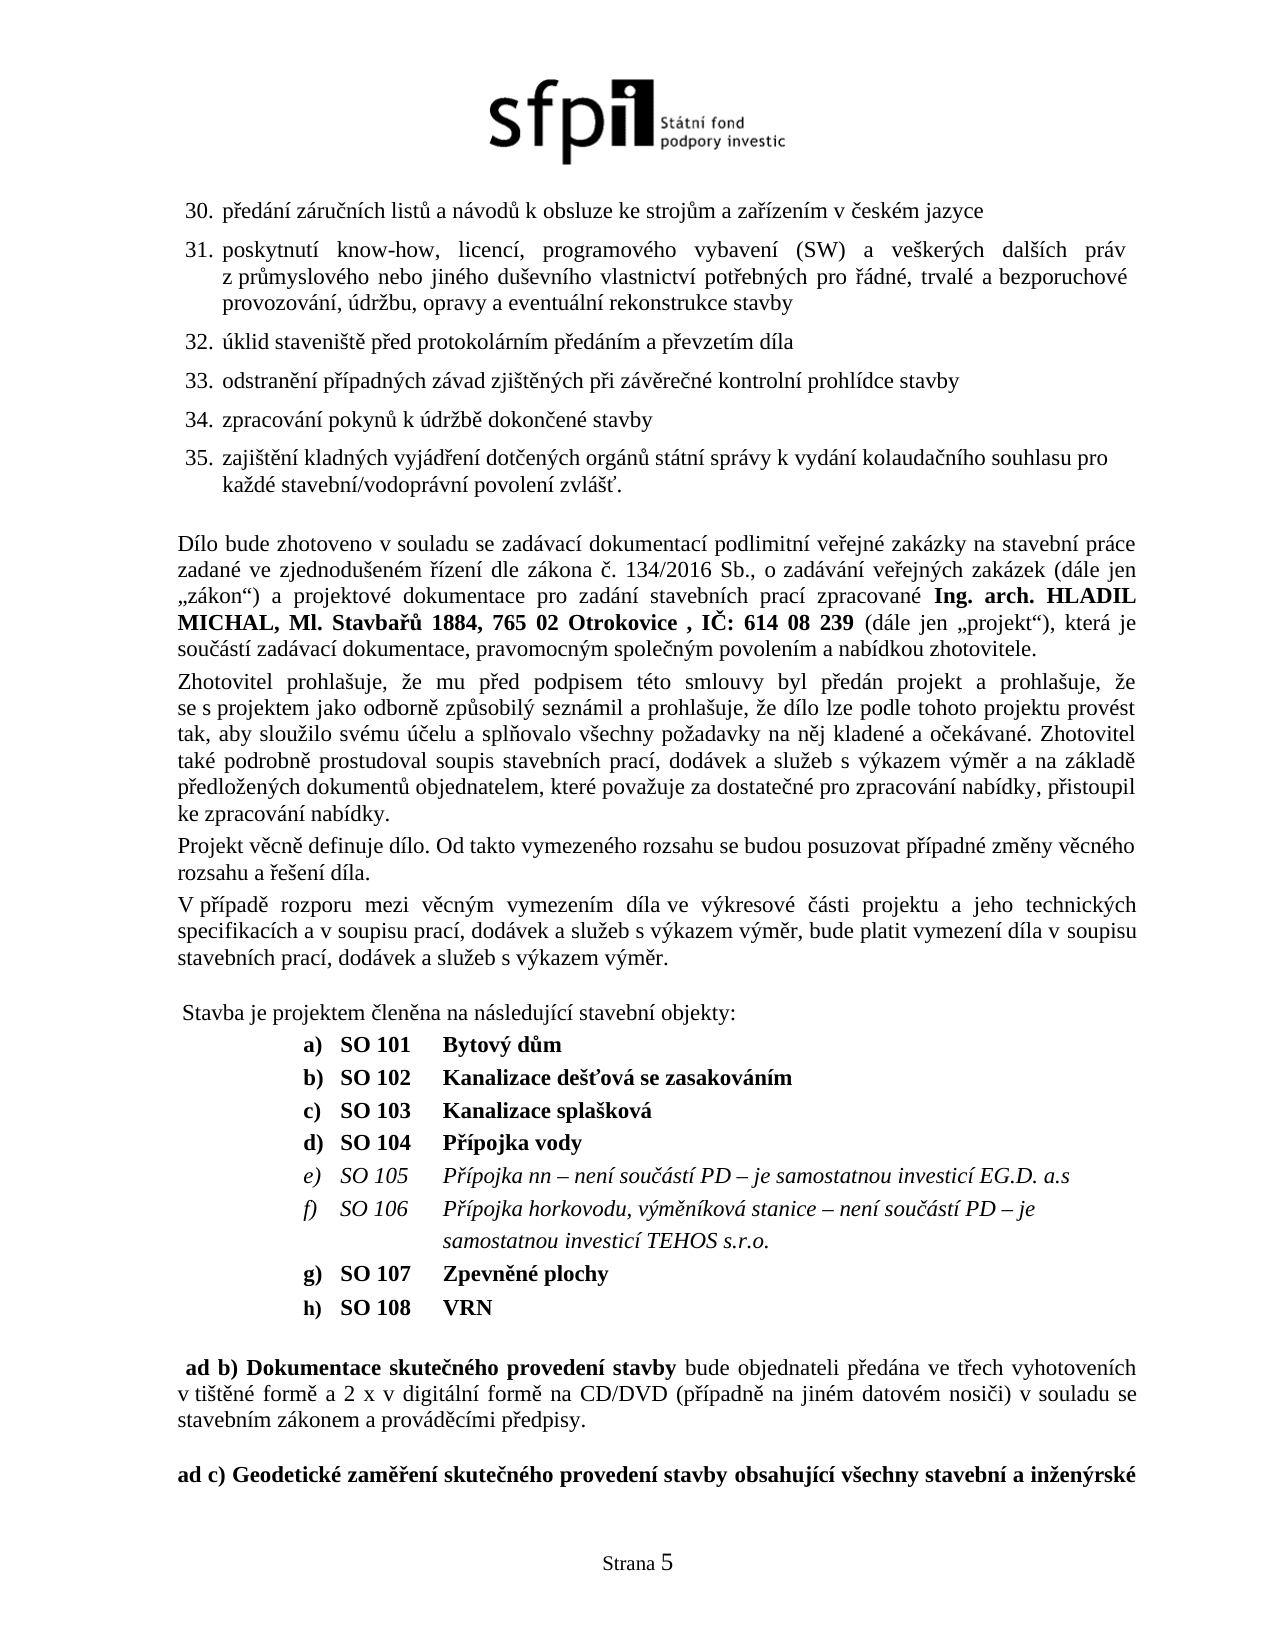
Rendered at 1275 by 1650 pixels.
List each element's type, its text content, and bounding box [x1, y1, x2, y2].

text V případě rozporu mezi věcným vymezením díla ve výkresové části projektu a jeho technických specifikacích a v soupisu prací, dodávek a služeb s výkazem výměr, bude platit vymezení díla v soupisu stavebních prací, dodávek a služeb s výkazem výměr. [177, 891, 1137, 970]
list SO 103 Kanalizace splašková [303, 1097, 1127, 1123]
list SO 107 Zpevněné plochy [303, 1260, 1127, 1286]
list předání záručních listů a návodů k obsluze ke strojům a zařízením v českém jazyce [185, 197, 1127, 224]
text Zhotovitel prohlašuje, že mu před podpisem této smlouvy byl předán projekt a prohlašuje, že se s projektem jako odborně způsobilý seznámil a prohlašuje, že dílo lze podle tohoto projektu provést tak, aby sloužilo svému účelu a splňovalo všechny požadavky na něj kladené a očekávané. Zhotovitel také podrobně prostudoval soupis stavebních prací, dodávek a služeb s výkazem výměr a na základě předložených dokumentů objednatelem, které považuje za dostatečné pro zpracování nabídky, přistoupil ke zpracování nabídky. [177, 668, 1137, 826]
list zajištění kladných vyjádření dotčených orgánů státní správy k vydání kolaudačního souhlasu pro každé stavební/vodoprávní povolení zvlášť. [185, 444, 1127, 497]
text ad b) Dokumentace skutečného provedení stavby bude objednateli předána ve třech vyhotoveních v tištěné formě a 2 x v digitální formě na CD/DVD (případně na jiném datovém nosiči) v souladu se stavebním zákonem a prováděcími předpisy. [177, 1354, 1137, 1433]
list SO 101 Bytový dům [303, 1032, 1127, 1058]
picture [487, 73, 788, 169]
text Stavba je projektem členěna na následující stavební objekty: [148, 999, 1137, 1025]
list úklid staveniště před protokolárním předáním a převzetím díla [185, 328, 1127, 354]
list poskytnutí know-how, licencí, programového vybavení (SW) a veškerých dalších práv z průmyslového nebo jiného duševního vlastnictví potřebných pro řádné, trvalé a bezporuchové provozování, údržbu, opravy a eventuální rekonstrukce stavby [185, 236, 1127, 315]
list zpracování pokynů k údržbě dokončené stavby [185, 406, 1127, 432]
list SO 104 Přípojka vody [303, 1129, 1127, 1156]
list SO 102 Kanalizace dešťová se zasakováním [303, 1064, 1127, 1091]
list SO 105 Přípojka nn – není součástí PD – je samostatnou investicí EG.D. a.s [303, 1162, 1127, 1188]
text Projekt věcně definuje dílo. Od takto vymezeného rozsahu se budou posuzovat případné změny věcného rozsahu a řešení díla. [177, 832, 1137, 885]
list SO 108 VRN [303, 1292, 1127, 1321]
text samostatnou investicí TEHOS s.r.o. [414, 1227, 1127, 1253]
list odstranění případných závad zjištěných při závěrečné kontrolní prohlídce stavby [185, 367, 1127, 393]
list SO 106 Přípojka horkovodu, výměníková stanice – není součástí PD – je [303, 1194, 1127, 1221]
text Dílo bude zhotoveno v souladu se zadávací dokumentací podlimitní veřejné zakázky na stavební práce zadané ve zjednodušeném řízení dle zákona č. 134/2016 Sb., o zadávání veřejných zakázek (dále jen „zákon“) a projektové dokumentace pro zadání stavebních prací zpracované Ing. arch. HLADIL MICHAL, Ml. Stavbařů 1884, 765 02 Otrokovice , IČ: 614 08 239 (dále jen „projekt“), která je součástí zadávací dokumentace, pravomocným společným povolením a nabídkou zhotovitele. [177, 530, 1137, 662]
